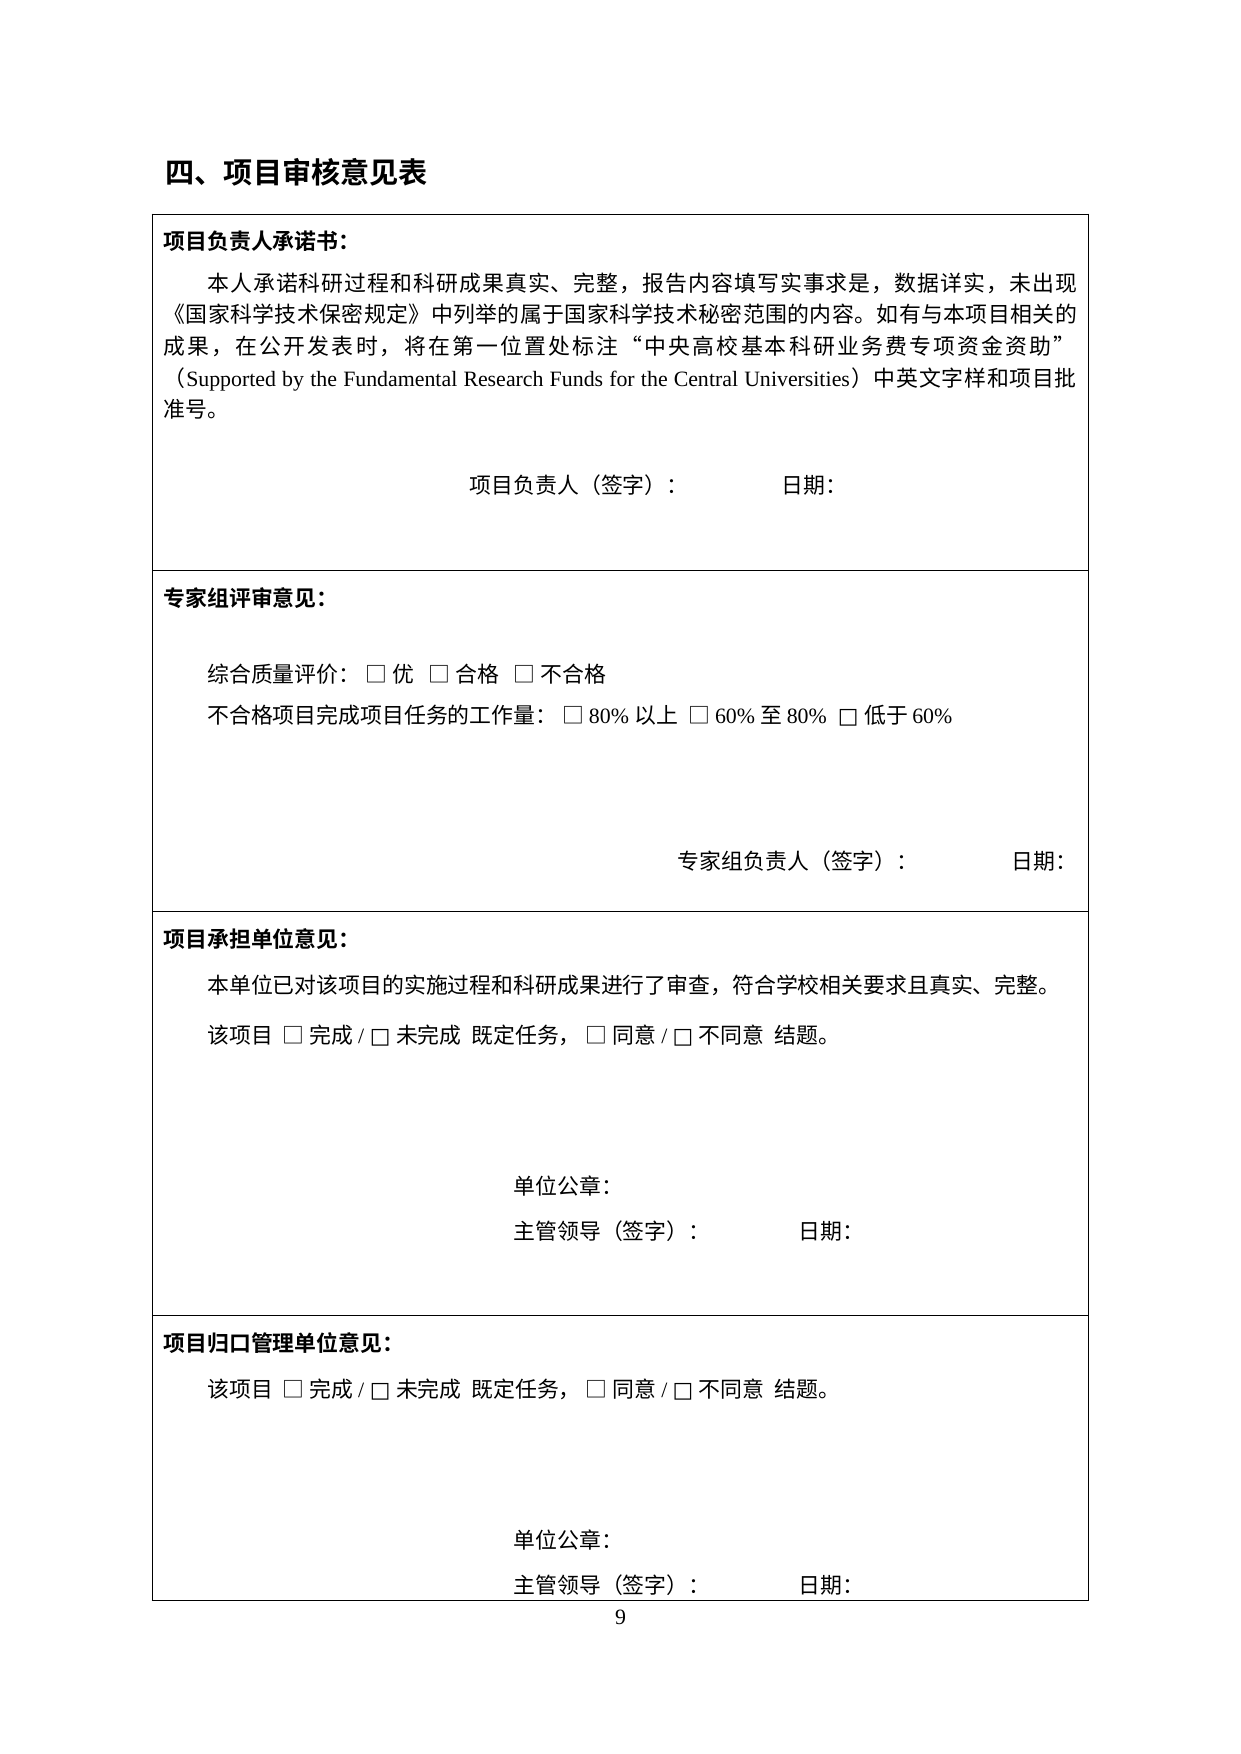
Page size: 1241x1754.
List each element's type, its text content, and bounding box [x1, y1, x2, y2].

text 四、项目审核意见表 [165, 150, 1075, 192]
table_cell 专家组评审意见： 综合质量评价： □ 优 □ 合格 □ 不合格 不合格项目完成项目任务的工作量： □ 80% 以上 □ 60% 至80% □ 低于60% 专家组负责人（签字）： 日期： [153, 571, 1088, 911]
table_cell 项目承担单位意见： 本单位已对该项目的实施过程和科研成果进行了审查，符合学校相关要求且真实、完整。 该项目 □ 完成 / □ 未完成 既定任务， □ 同意 / □ 不同意 结题。 单位公章： 主管领导（签字）： 日期： [153, 912, 1088, 1315]
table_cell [153, 1316, 1088, 1600]
table_header 项目负责人承诺书： 本人承诺科研过程和科研成果真实、完整，报告内容填写实事求是，数据详实，未出现《国家科学技术保密规定》中列举的属于国家科学技术秘密范围的内容。如有与本项目相关的成果，在公开发表时，将在第一位置处标注“中央高校基本科研业务费专项资金资助”（Supported by the Fundamental Research Funds for the Central Universities）中英文字样和项目批准号。 项目负责人（签字）： 日期： [153, 215, 1088, 570]
